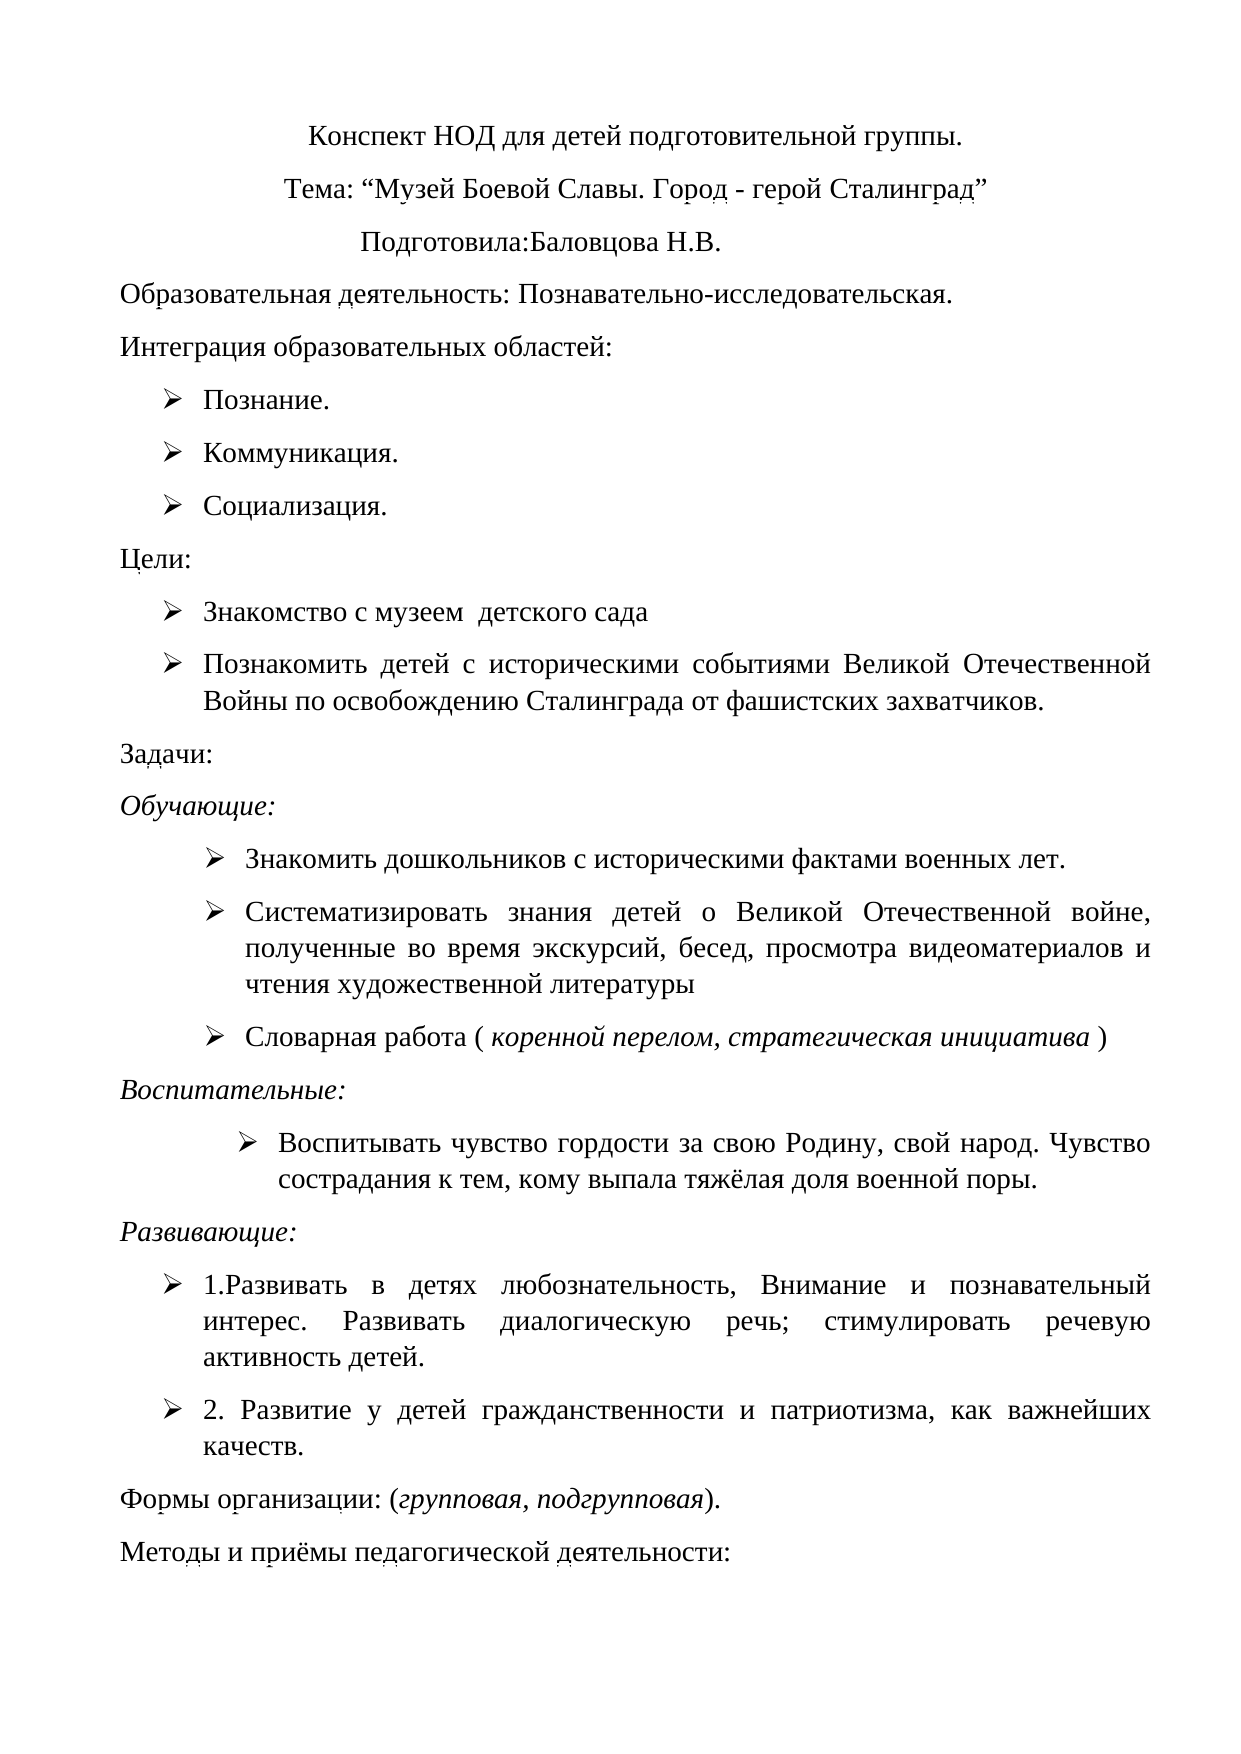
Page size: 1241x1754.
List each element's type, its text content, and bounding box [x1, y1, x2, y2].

text Конспект НОД для детей подготовительной группы. [119, 118, 1152, 152]
text Подготовила:Баловцова Н.В. [119, 224, 1152, 257]
text Формы организации: (групповая, подгрупповая). [119, 1481, 1152, 1515]
list Познакомить детей с историческими событиями Великой Отечественной Войны по освобождению Сталинграда от фашистских захватчиков. [161, 647, 1152, 716]
list 2. Развитие у детей гражданственности и патриотизма, как важнейших качеств. [161, 1392, 1152, 1462]
text Тема: “Музей Боевой Славы. Город - герой Сталинград” [119, 171, 1152, 204]
list Словарная работа ( коренной перелом, стратегическая инициатива ) [203, 1019, 1152, 1053]
list Систематизировать знания детей о Великой Отечественной войне, полученные во время экскурсий, бесед, просмотра видеоматериалов и чтения художественной литературы [203, 894, 1152, 1000]
text Интеграция образовательных областей: [119, 329, 1152, 363]
text Образовательная деятельность: Познавательно-исследовательская. [119, 277, 1152, 310]
text Воспитательные: [119, 1072, 1152, 1106]
list Знакомить дошкольников с историческими фактами военных лет. [203, 841, 1152, 875]
text Развивающие: [119, 1214, 1152, 1248]
list 1.Развивать в детях любознательность, Внимание и познавательный интерес. Развивать диалогическую речь; стимулировать речевую активность детей. [161, 1267, 1152, 1373]
list Знакомство с музеем детского сада [161, 594, 1152, 627]
text Методы и приёмы педагогической деятельности: [119, 1534, 1152, 1568]
text Цели: [119, 541, 1152, 574]
list Познание. [161, 382, 1152, 416]
list Воспитывать чувство гордости за свою Родину, свой народ. Чувство сострадания к тем, кому выпала тяжёлая доля военной поры. [236, 1125, 1152, 1195]
list Социализация. [161, 488, 1152, 522]
text Обучающие: [119, 788, 1152, 822]
list Коммуникация. [161, 435, 1152, 469]
text Задачи: [119, 736, 1152, 769]
